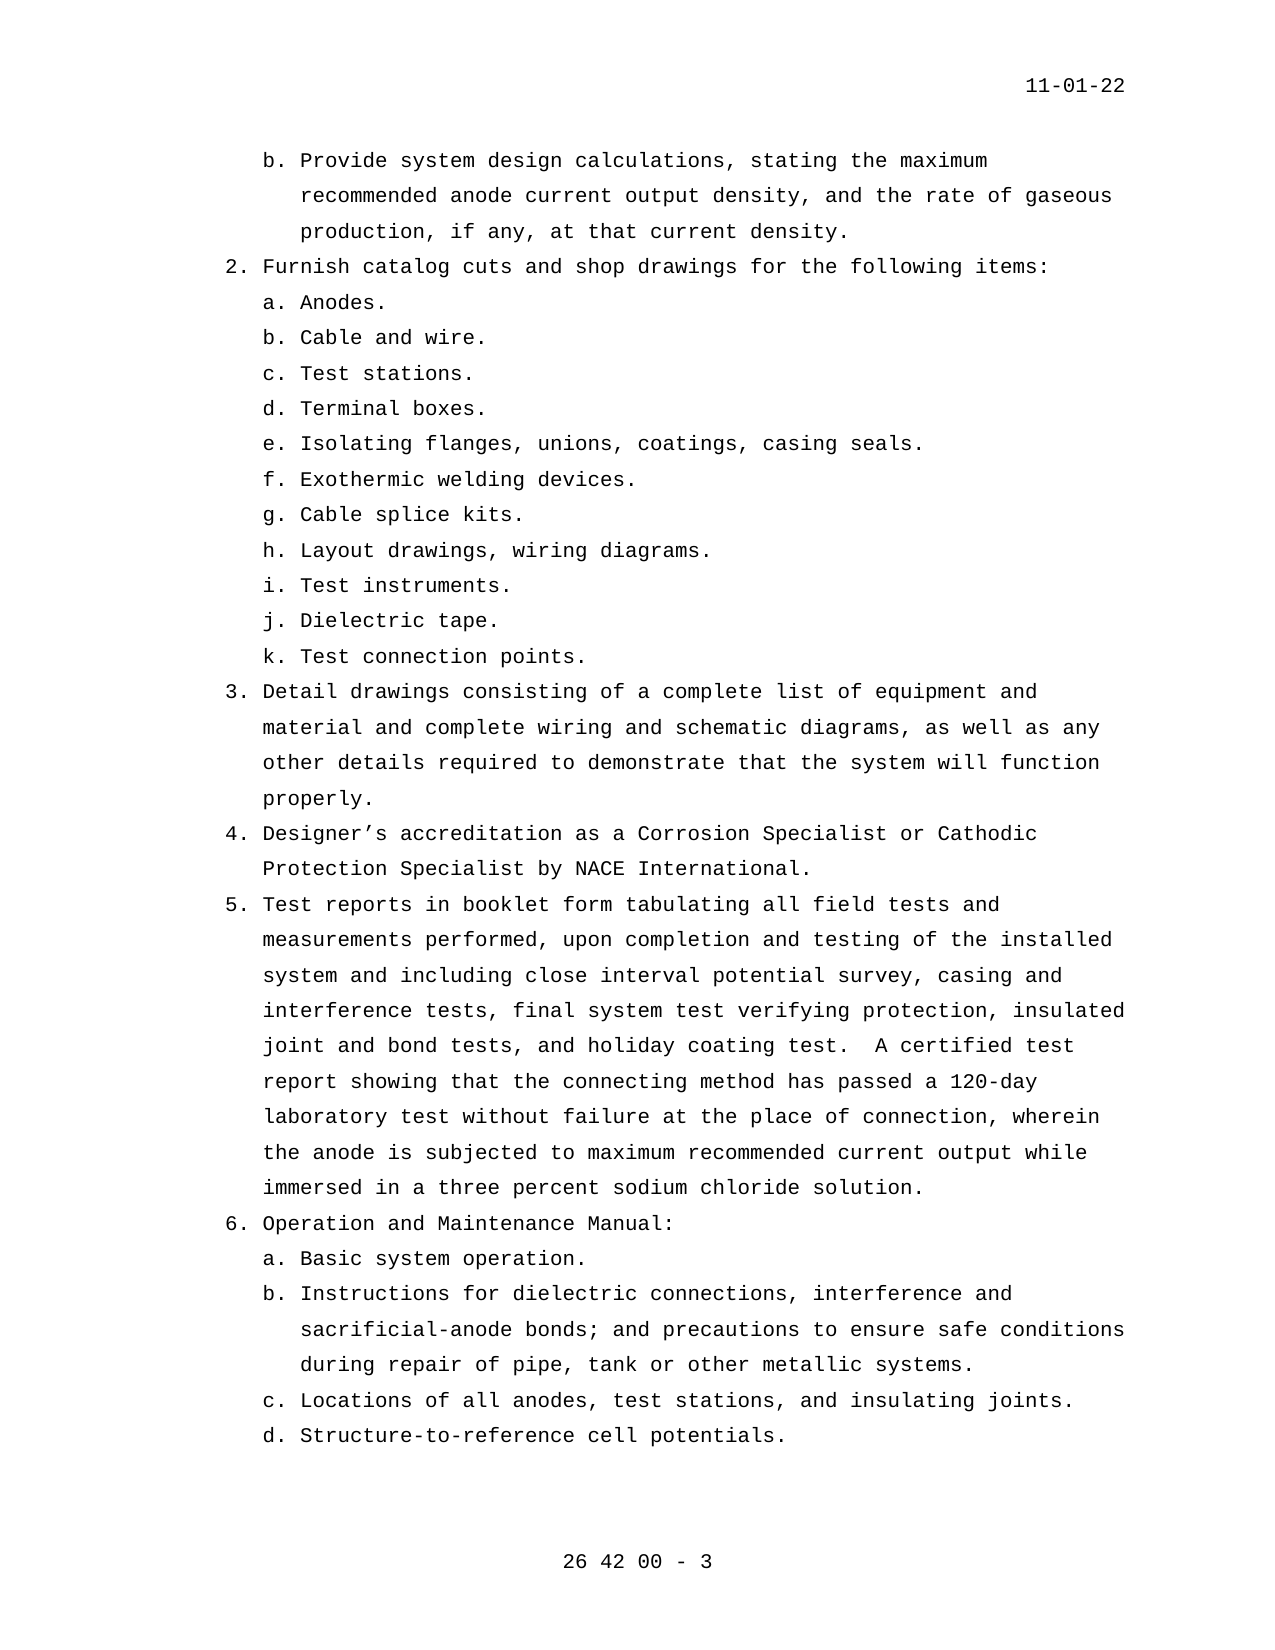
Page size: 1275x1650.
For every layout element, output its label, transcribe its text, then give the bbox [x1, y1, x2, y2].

text e. Isolating flanges, unions, coatings, casing seals. [262, 433, 1125, 457]
text b. Instructions for dielectric connections, interference and sacrificial-anode bonds; and precautions to ensure safe conditions during repair of pipe, tank or other metallic systems. [262, 1283, 1125, 1378]
text h. Layout drawings, wiring diagrams. [262, 539, 1125, 563]
text g. Cable splice kits. [262, 504, 1125, 528]
text i. Test instruments. [262, 575, 1125, 599]
text d. Structure-to-reference cell potentials. [262, 1425, 1125, 1449]
text a. Anodes. [262, 292, 1125, 315]
text b. Cable and wire. [262, 327, 1125, 351]
text 3. Detail drawings consisting of a complete list of equipment and material and complete wiring and schematic diagrams, as well as any other details required to demonstrate that the system will function properly. [225, 681, 1125, 811]
text a. Basic system operation. [262, 1248, 1125, 1272]
text 5. Test reports in booklet form tabulating all field tests and measurements performed, upon completion and testing of the installed system and including close interval potential survey, casing and interference tests, final system test verifying protection, insulated joint and bond tests, and holiday coating test. A certified test report showing that the connecting method has passed a 120-day laboratory test without failure at the place of connection, wherein the anode is subjected to maximum recommended current output while immersed in a three percent sodium chloride solution. [225, 894, 1125, 1201]
text 6. Operation and Maintenance Manual: [225, 1212, 1125, 1236]
text f. Exothermic welding devices. [262, 469, 1125, 492]
text 2. Furnish catalog cuts and shop drawings for the following items: [225, 256, 1125, 280]
text b. Provide system design calculations, stating the maximum recommended anode current output density, and the rate of gaseous production, if any, at that current density. [262, 150, 1125, 244]
text d. Terminal boxes. [262, 398, 1125, 422]
text c. Test stations. [262, 362, 1125, 386]
text 4. Designer’s accreditation as a Corrosion Specialist or Cathodic Protection Specialist by NACE International. [225, 823, 1125, 882]
text j. Dielectric tape. [262, 610, 1125, 634]
text k. Test connection points. [262, 646, 1125, 669]
text c. Locations of all anodes, test stations, and insulating joints. [262, 1389, 1125, 1413]
